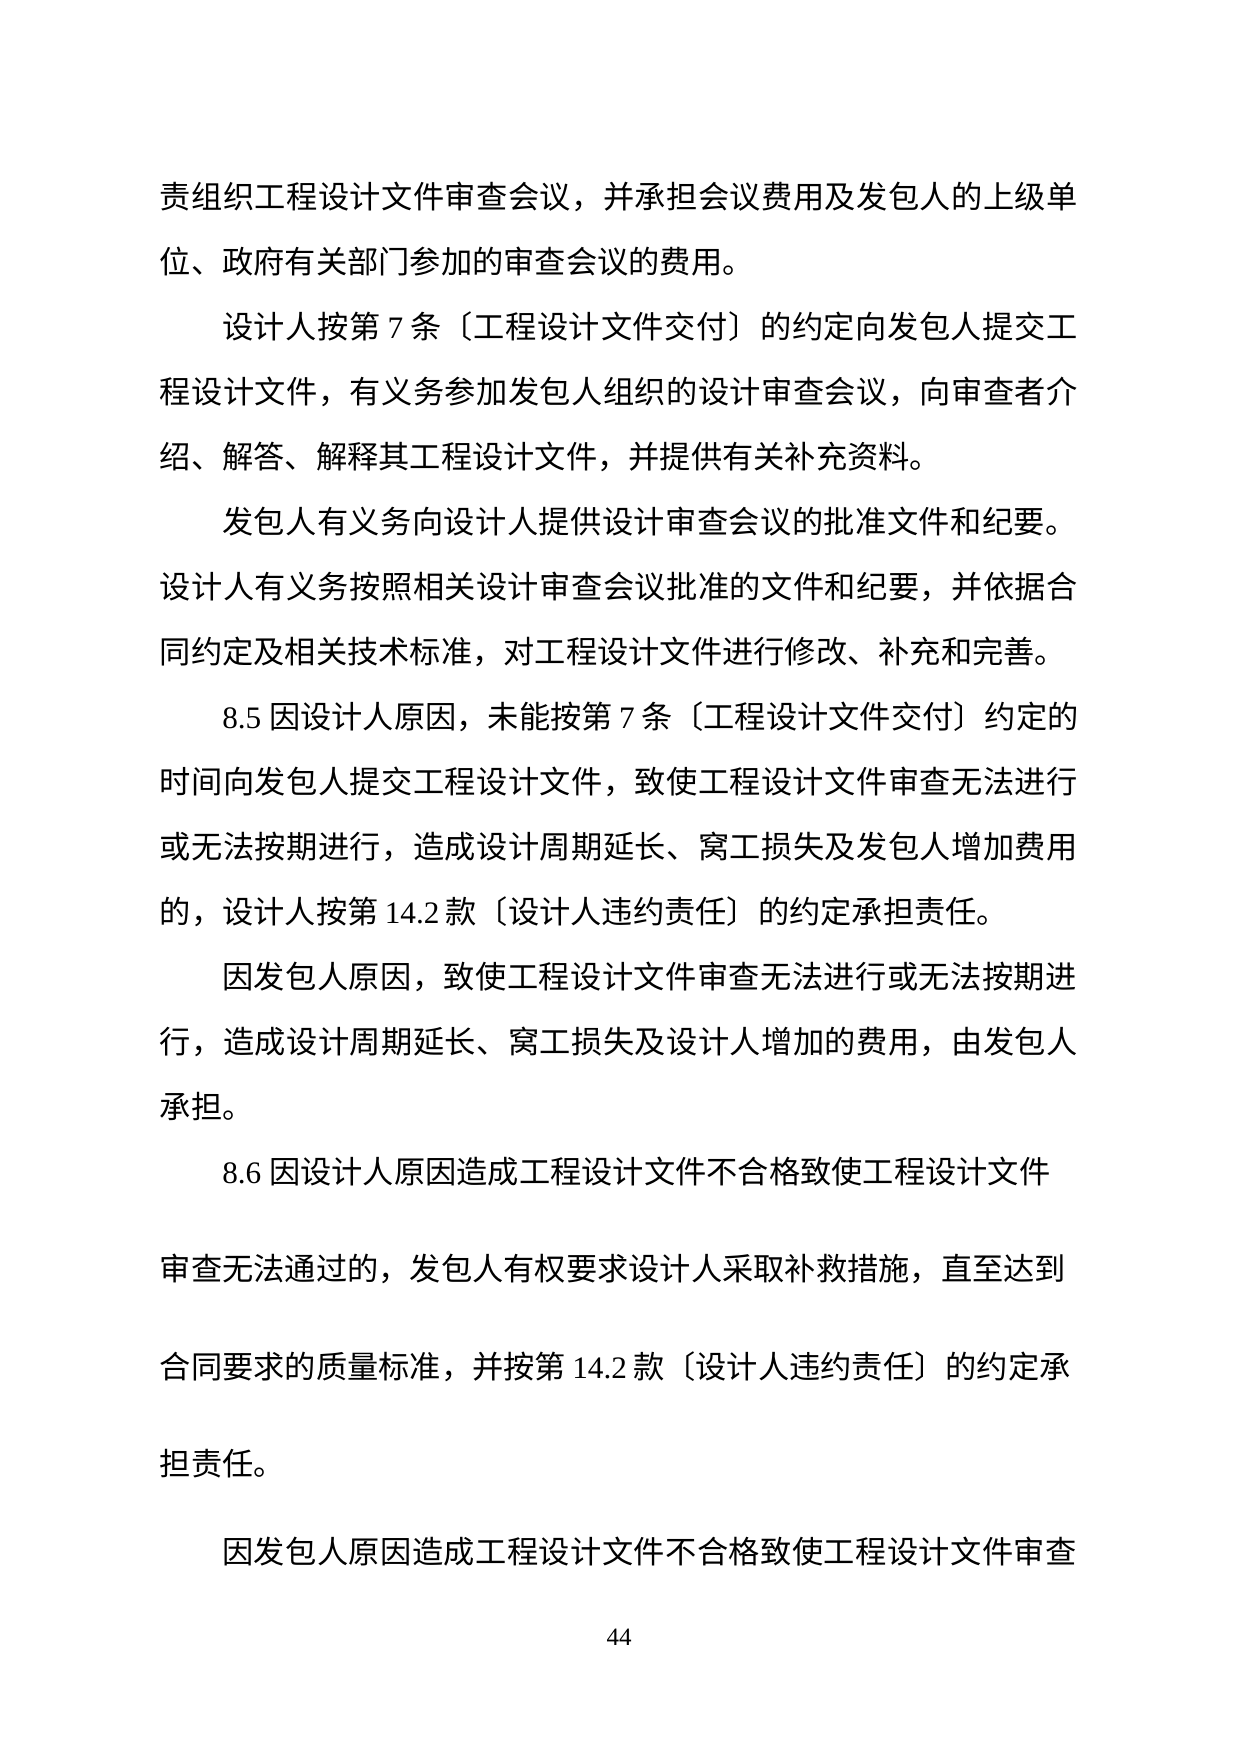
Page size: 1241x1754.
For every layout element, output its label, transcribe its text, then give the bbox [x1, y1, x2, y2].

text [159, 1517, 1078, 1582]
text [159, 162, 1078, 292]
text 8.5 因设计人原因，未能按第7条〔工程设计文件交付〕约定的时间向发包人提交工程设计文件，致使工程设计文件审查无法进行或无法按期进行，造成设计周期延长、窝工损失及发包人增加费用的，设计人按第14.2款〔设计人违约责任〕的约定承担责任。 [159, 682, 1078, 942]
text 因发包人原因，致使工程设计文件审查无法进行或无法按期进行，造成设计周期延长、窝工损失及设计人增加的费用，由发包人承担。 [159, 942, 1078, 1137]
text 8.6 因设计人原因造成工程设计文件不合格致使工程设计文件审查无法通过的，发包人有权要求设计人采取补救措施，直至达到合同要求的质量标准，并按第14.2款〔设计人违约责任〕的约定承担责任。 [159, 1137, 1078, 1494]
text 设计人按第7条〔工程设计文件交付〕的约定向发包人提交工程设计文件，有义务参加发包人组织的设计审查会议，向审查者介绍、解答、解释其工程设计文件，并提供有关补充资料。 [159, 292, 1078, 487]
text 发包人有义务向设计人提供设计审查会议的批准文件和纪要。设计人有义务按照相关设计审查会议批准的文件和纪要，并依据合同约定及相关技术标准，对工程设计文件进行修改、补充和完善。 [159, 487, 1078, 682]
